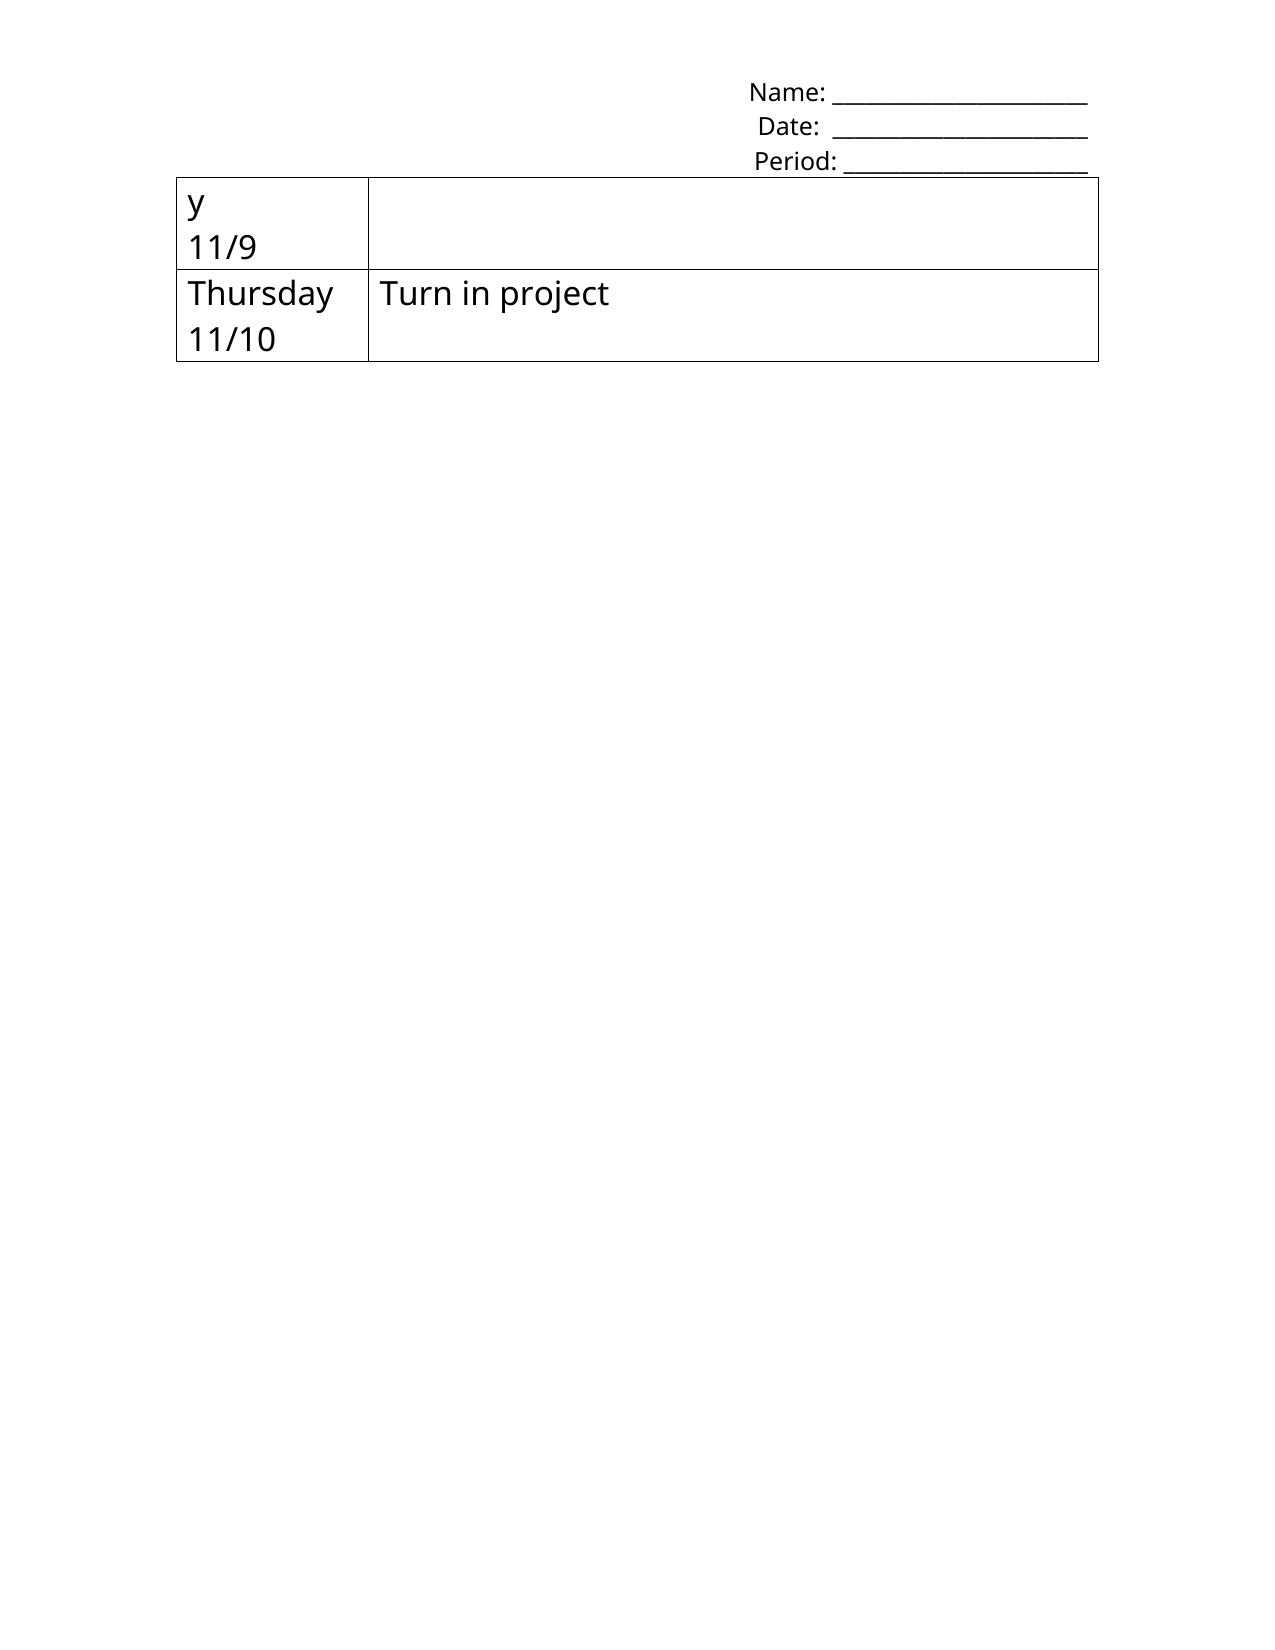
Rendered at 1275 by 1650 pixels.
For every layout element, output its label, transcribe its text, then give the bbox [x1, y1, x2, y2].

table_cell Wednesday 11/9 [177, 178, 368, 269]
table_cell Thursday 11/10 [177, 270, 368, 361]
table_cell Turn in project [369, 270, 1098, 361]
table_cell [369, 178, 1098, 269]
